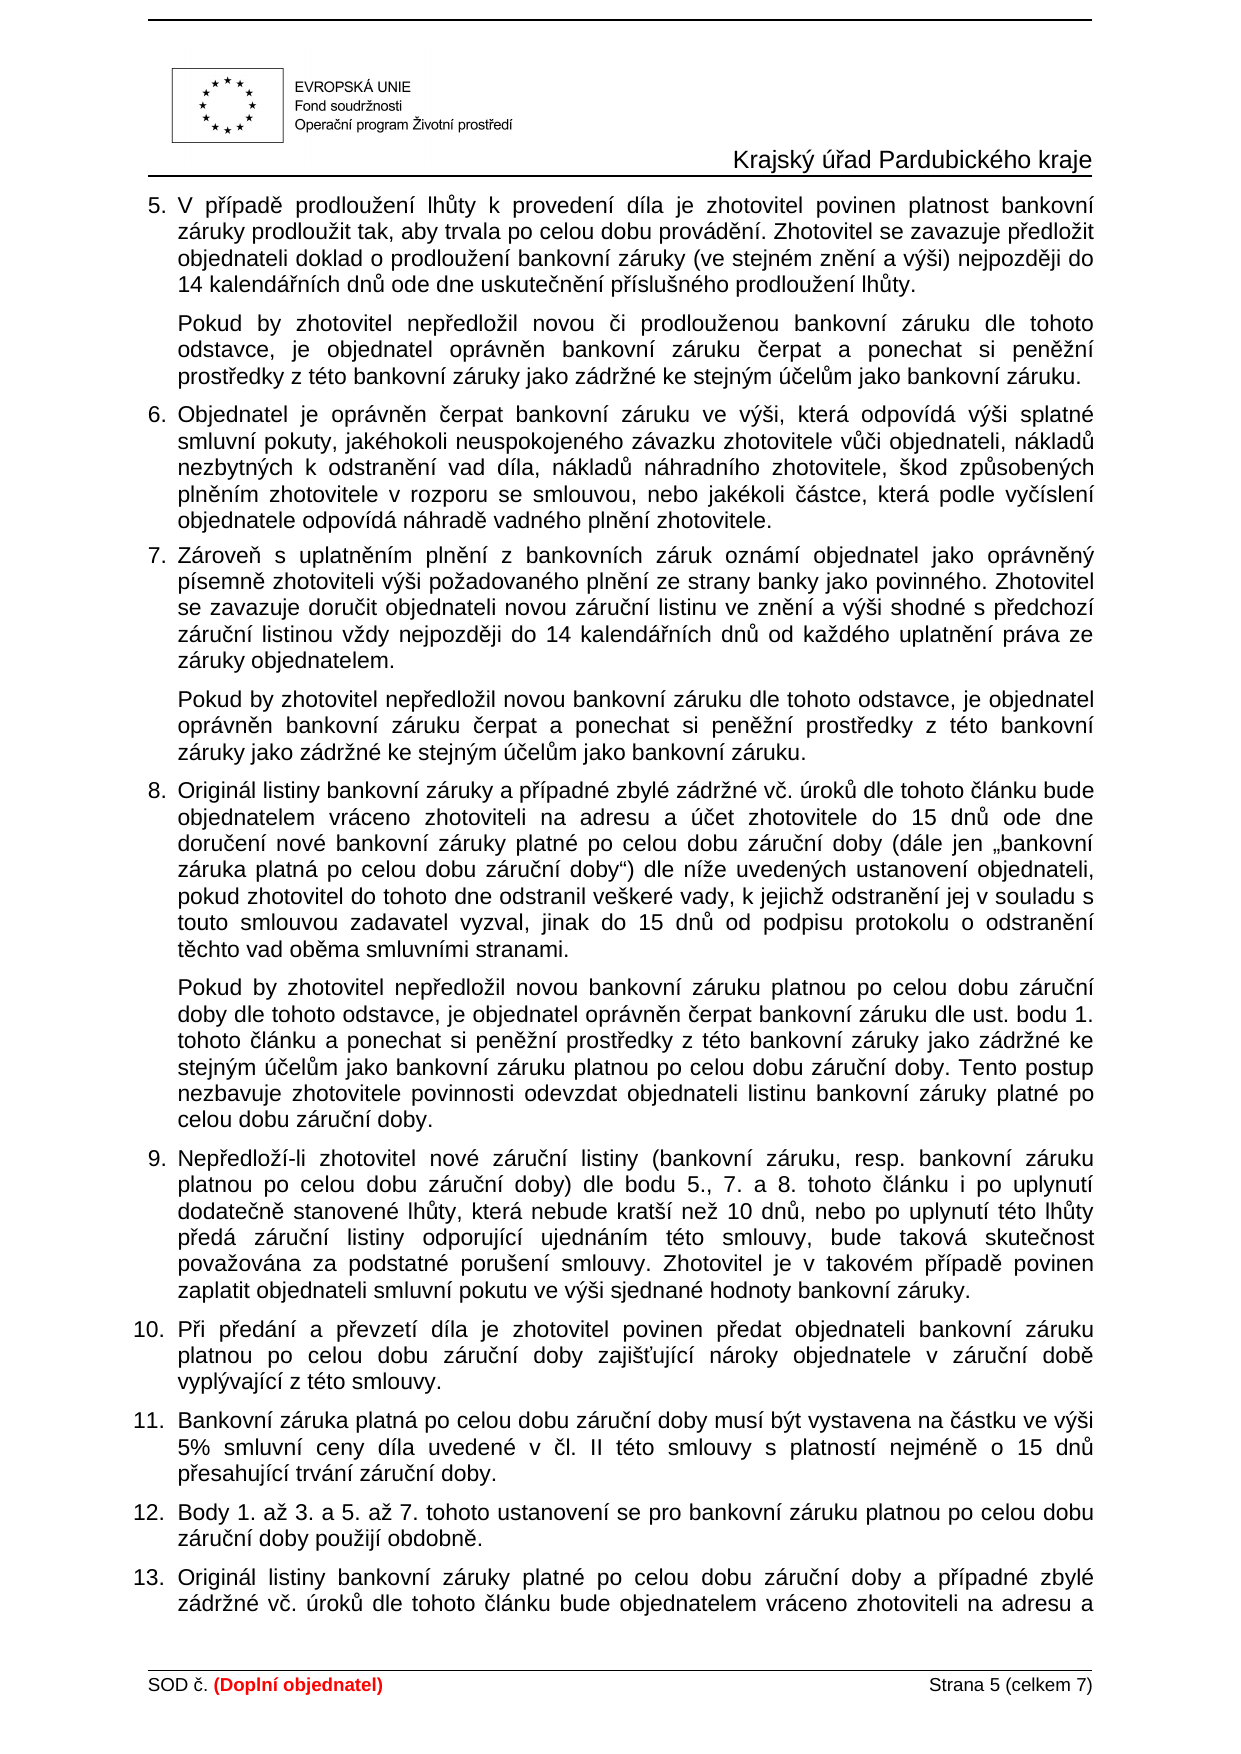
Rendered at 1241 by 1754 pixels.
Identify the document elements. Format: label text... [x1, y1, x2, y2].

text Pokud by zhotovitel nepředložil novou bankovní záruku dle tohoto odstavce, je objednatel oprávněn bankovní záruku čerpat a ponechat si peněžní prostředky z této bankovní záruky jako zádržné ke stejným účelům jako bankovní záruku. [177, 686, 1095, 765]
text Pokud by zhotovitel nepředložil novou bankovní záruku platnou po celou dobu záruční doby dle tohoto odstavce, je objednatel oprávněn čerpat bankovní záruku dle ust. bodu 1. tohoto článku a ponechat si peněžní prostředky z této bankovní záruky jako zádržné ke stejným účelům jako bankovní záruku platnou po celou dobu záruční doby. Tento postup nezbavuje zhotovitele povinnosti odevzdat objednateli listinu bankovní záruky platné po celou dobu záruční doby. [177, 974, 1095, 1132]
list Bankovní záruka platná po celou dobu záruční doby musí být vystavena na částku ve výši 5% smluvní ceny díla uvedené v čl. II této smlouvy s platností nejméně o 15 dnů přesahující trvání záruční doby. [133, 1407, 1095, 1486]
list V případě prodloužení lhůty k provedení díla je zhotovitel povinen platnost bankovní záruky prodloužit tak, aby trvala po celou dobu provádění. Zhotovitel se zavazuje předložit objednateli doklad o prodloužení bankovní záruky (ve stejném znění a výši) nejpozději do 14 kalendářních dnů ode dne uskutečnění příslušného prodloužení lhůty. [148, 192, 1095, 297]
list Body 1. až 3. a 5. až 7. tohoto ustanovení se pro bankovní záruku platnou po celou dobu záruční doby použijí obdobně. [133, 1499, 1095, 1551]
picture [147, 43, 544, 168]
list Objednatel je oprávněn čerpat bankovní záruku ve výši, která odpovídá výši splatné smluvní pokuty, jakéhokoli neuspokojeného závazku zhotovitele vůči objednateli, nákladů nezbytných k odstranění vad díla, nákladů náhradního zhotovitele, škod způsobených plněním zhotovitele v rozporu se smlouvou, nebo jakékoli částce, která podle vyčíslení objednatele odpovídá náhradě vadného plnění zhotovitele. [148, 401, 1095, 533]
list Při předání a převzetí díla je zhotovitel povinen předat objednateli bankovní záruku platnou po celou dobu záruční doby zajišťující nároky objednatele v záruční době vyplývající z této smlouvy. [133, 1316, 1095, 1395]
list Nepředloží-li zhotovitel nové záruční listiny (bankovní záruku, resp. bankovní záruku platnou po celou dobu záruční doby) dle bodu 5., 7. a 8. tohoto článku i po uplynutí dodatečně stanovené lhůty, která nebude kratší než 10 dnů, nebo po uplynutí této lhůty předá záruční listiny odporující ujednáním této smlouvy, bude taková skutečnost považována za podstatné porušení smlouvy. Zhotovitel je v takovém případě povinen zaplatit objednateli smluvní pokutu ve výši sjednané hodnoty bankovní záruky. [148, 1145, 1095, 1303]
list Zároveň s uplatněním plnění z bankovních záruk oznámí objednatel jako oprávněný písemně zhotoviteli výši požadovaného plnění ze strany banky jako povinného. Zhotovitel se zavazuje doručit objednateli novou záruční listinu ve znění a výši shodné s předchozí záruční listinou vždy nejpozději do 14 kalendářních dnů od každého uplatnění práva ze záruky objednatelem. [148, 542, 1095, 673]
text Pokud by zhotovitel nepředložil novou či prodlouženou bankovní záruku dle tohoto odstavce, je objednatel oprávněn bankovní záruku čerpat a ponechat si peněžní prostředky z této bankovní záruky jako zádržné ke stejným účelům jako bankovní záruku. [177, 310, 1095, 389]
list Originál listiny bankovní záruky a případné zbylé zádržné vč. úroků dle tohoto článku bude objednatelem vráceno zhotoviteli na adresu a účet zhotovitele do 15 dnů ode dne doručení nové bankovní záruky platné po celou dobu záruční doby (dále jen „bankovní záruka platná po celou dobu záruční doby“) dle níže uvedených ustanovení objednateli, pokud zhotovitel do tohoto dne odstranil veškeré vady, k jejichž odstranění jej v souladu s touto smlouvou zadavatel vyzval, jinak do 15 dnů od podpisu protokolu o odstranění těchto vad oběma smluvními stranami. [148, 777, 1095, 962]
